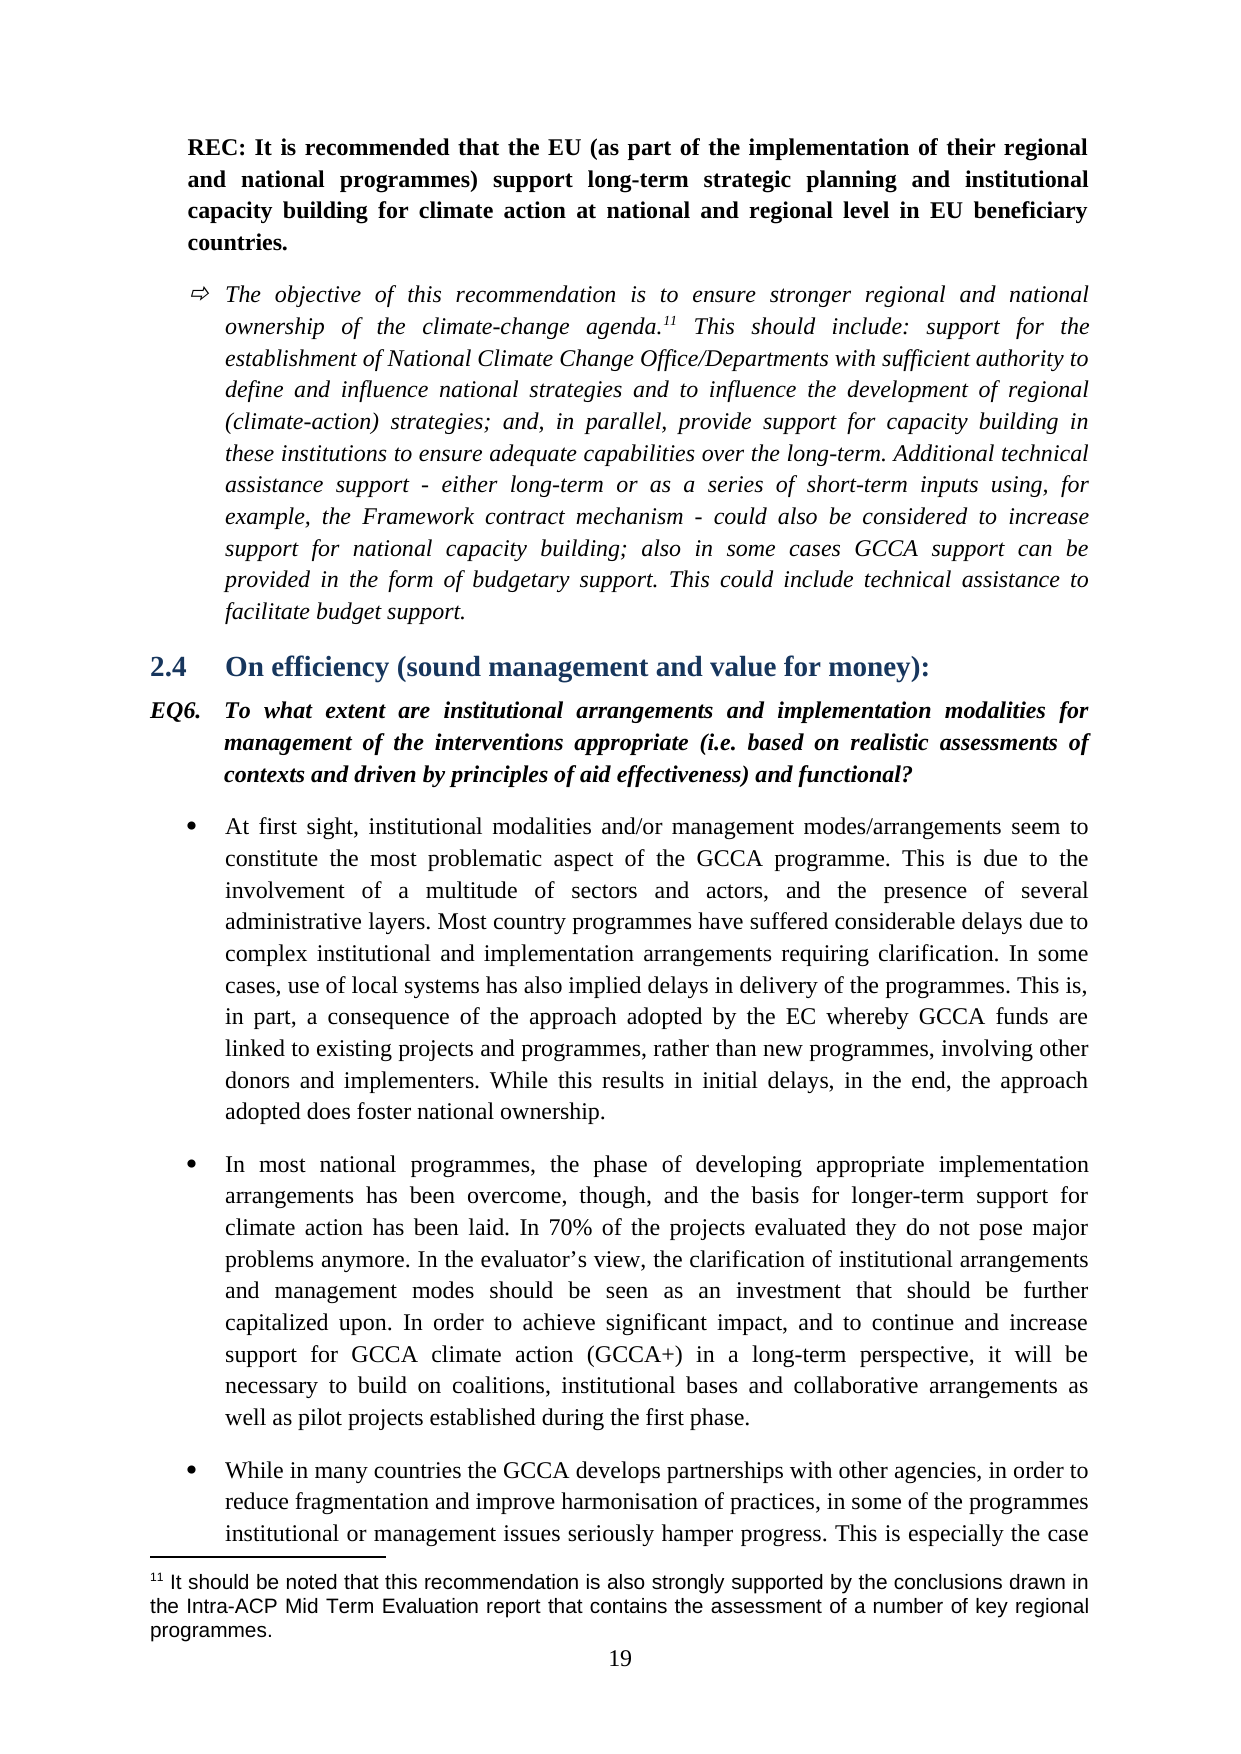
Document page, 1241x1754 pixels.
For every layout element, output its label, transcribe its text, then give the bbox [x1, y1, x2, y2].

list The objective of this recommendation is to ensure stronger regional and national ownership of the climate-change agenda. This should include: support for the establishment of National Climate Change Office/Departments with sufficient authority to define and influence national strategies and to influence the development of regional (climate-action) strategies; and, in parallel, provide support for capacity building in these institutions to ensure adequate capabilities over the long-term. Additional technical assistance support - either long-term or as a series of short-term inputs using, for example, the Framework contract mechanism - could also be considered to increase support for national capacity building; also in some cases GCCA support can be provided in the form of budgetary support. This could include technical assistance to facilitate budget support. [187, 280, 1090, 625]
subtitle 2.4 On efficiency (sound management and value for money): [150, 649, 1090, 683]
list At first sight, institutional modalities and/or management modes/arrangements seem to constitute the most problematic aspect of the GCCA programme. This is due to the involvement of a multitude of sectors and actors, and the presence of several administrative layers. Most country programmes have suffered considerable delays due to complex institutional and implementation arrangements requiring clarification. In some cases, use of local systems has also implied delays in delivery of the programmes. This is, in part, a consequence of the approach adopted by the EC whereby GCCA funds are linked to existing projects and programmes, rather than new programmes, involving other donors and implementers. While this results in initial delays, in the end, the approach adopted does foster national ownership. [187, 812, 1090, 1125]
list In most national programmes, the phase of developing appropriate implementation arrangements has been overcome, though, and the basis for longer-term support for climate action has been laid. In 70% of the projects evaluated they do not pose major problems anymore. In the evaluator’s view, the clarification of institutional arrangements and management modes should be seen as an investment that should be further capitalized upon. In order to achieve significant impact, and to continue and increase support for GCCA climate action (GCCA+) in a long-term perspective, it will be necessary to build on coalitions, institutional bases and collaborative arrangements as well as pilot projects established during the first phase. [187, 1150, 1090, 1431]
text REC: It is recommended that the EU (as part of the implementation of their regional and national programmes) support long-term strategic planning and institutional capacity building for climate action at national and regional level in EU beneficiary countries. [187, 133, 1090, 256]
text EQ6. To what extent are institutional arrangements and implementation modalities for management of the interventions appropriate (i.e. based on realistic assessments of contexts and driven by principles of aid effectiveness) and functional? [150, 696, 1090, 787]
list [187, 1456, 1090, 1547]
